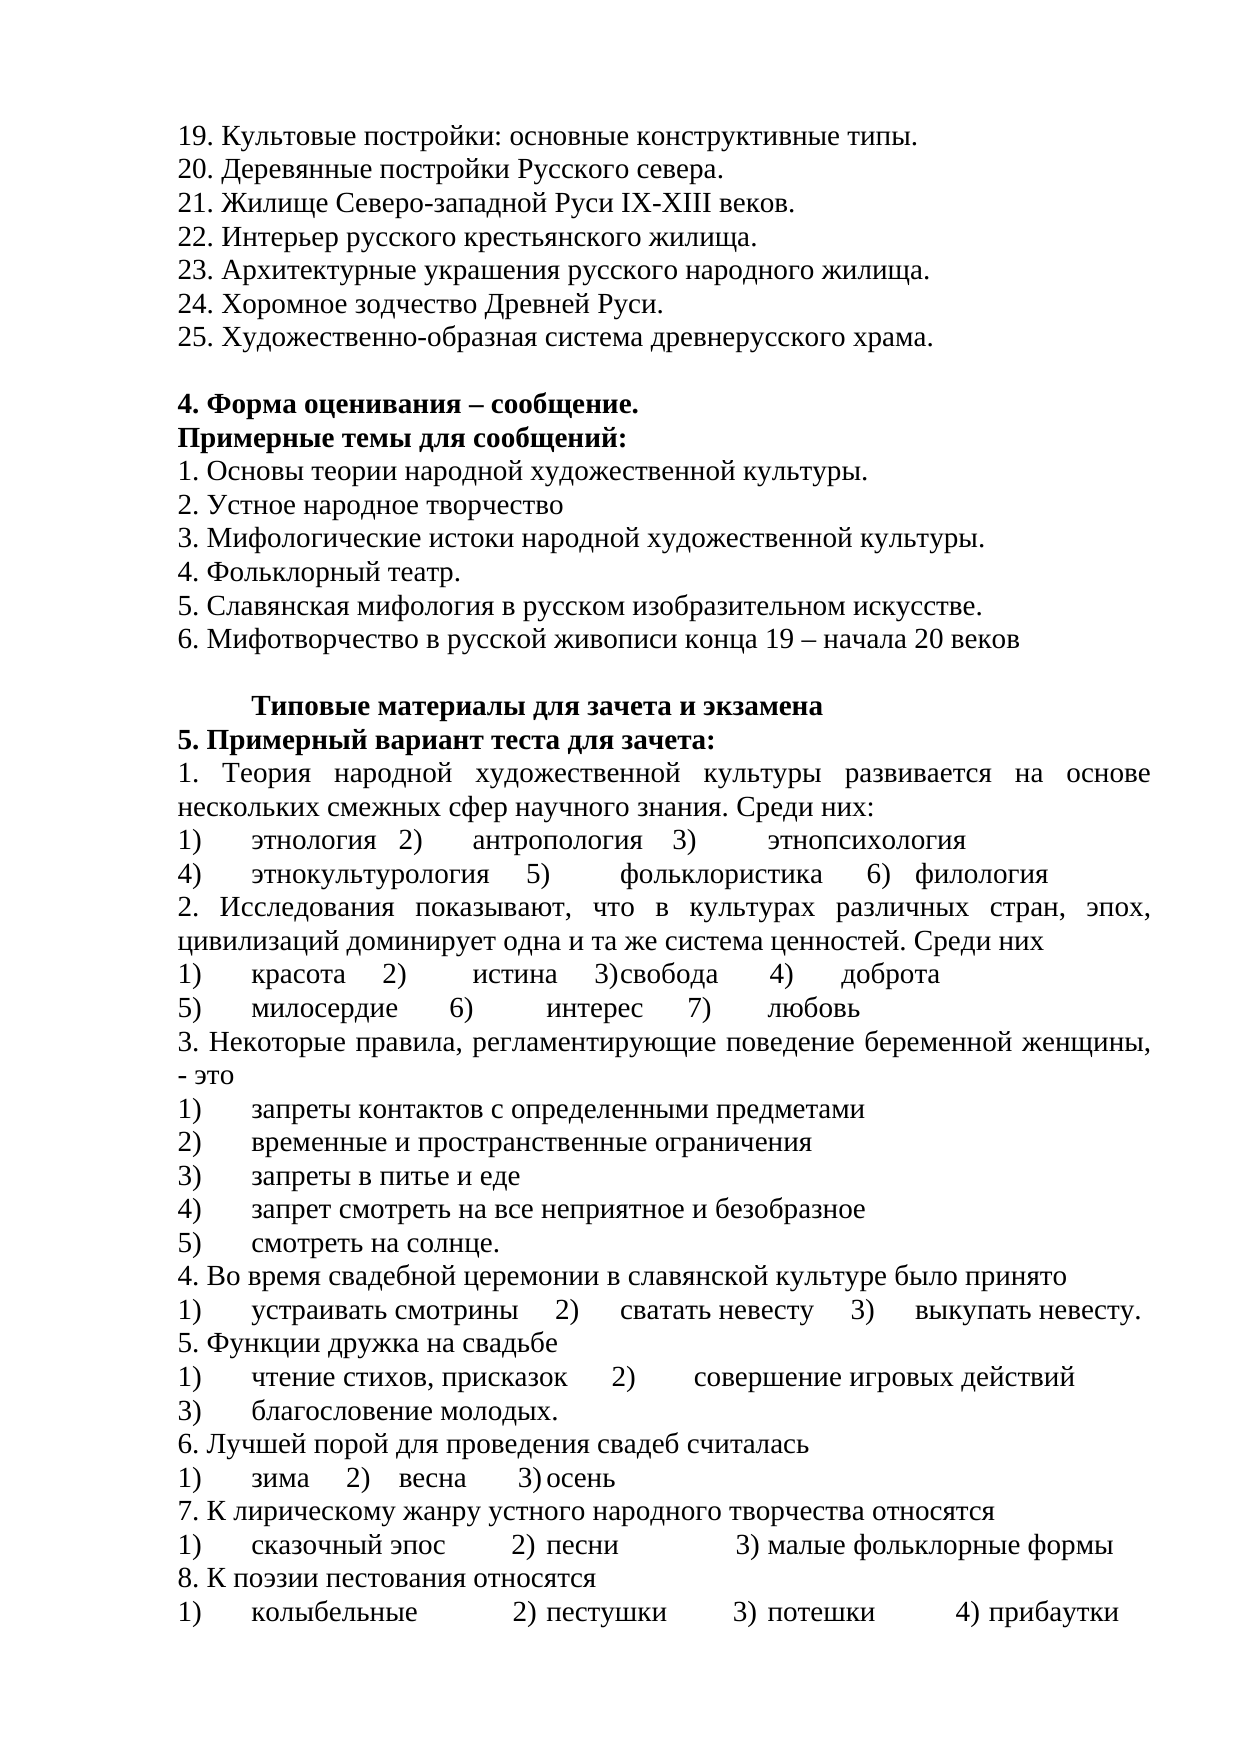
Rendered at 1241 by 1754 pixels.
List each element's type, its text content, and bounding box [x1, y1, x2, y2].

text 4) запрет смотреть на все неприятное и безобразное [177, 1191, 1152, 1225]
text 1) этнология 2) антропология 3) этнопсихология [177, 822, 1152, 856]
text 4. Форма оценивания – сообщение. [177, 386, 1152, 420]
text 3. Некоторые правила, регламентирующие поведение беременной женщины, - это [177, 1024, 1152, 1091]
text 5. Славянская мифология в русском изобразительном искусстве. [177, 588, 1152, 621]
list 23. Архитектурные украшения русского народного жилища. [177, 252, 1152, 286]
text 1. Теория народной художественной культуры развивается на основе нескольких смежных сфер научного знания. Среди них: [177, 755, 1152, 822]
list 20. Деревянные постройки Русского севера. [177, 152, 1152, 185]
text 6. Лучшей порой для проведения свадеб считалась [177, 1426, 1152, 1460]
text 5. Функции дружка на свадьбе [177, 1326, 1152, 1359]
text 7. К лирическому жанру устного народного творчества относятся [177, 1493, 1152, 1527]
text 1. Основы теории народной художественной культуры. [177, 453, 1152, 487]
text 4) этнокультурология 5) фольклористика 6) филология [177, 856, 1152, 889]
text 5. Примерный вариант теста для зачета: [177, 722, 1152, 755]
list 24. Хоромное зодчество Древней Руси. [177, 286, 1152, 319]
text 4. Фольклорный театр. [177, 554, 1152, 588]
text 1) сказочный эпос 2) песни 3) малые фольклорные формы [177, 1527, 1152, 1560]
text 6. Мифотворчество в русской живописи конца 19 – начала 20 веков [177, 621, 1152, 655]
text Типовые материалы для зачета и экзамена [177, 688, 1152, 722]
text 2. Исследования показывают, что в культурах различных стран, эпох, цивилизаций доминирует одна и та же система ценностей. Среди них [177, 889, 1152, 957]
text 3) запреты в питье и еде [177, 1158, 1152, 1191]
text 5) смотреть на солнце. [177, 1225, 1152, 1258]
text 8. К поэзии пестования относятся [177, 1560, 1152, 1594]
text 1) зима 2) весна 3) осень [177, 1460, 1152, 1493]
text 2. Устное народное творчество [177, 487, 1152, 521]
list 21. Жилище Северо-западной Руси IX-XIII веков. [177, 185, 1152, 219]
text 1) чтение стихов, присказок 2) совершение игровых действий [177, 1359, 1152, 1393]
text Примерные темы для сообщений: [177, 420, 1152, 453]
text 1) устраивать смотрины 2) сватать невесту 3) выкупать невесту. [177, 1292, 1152, 1326]
text 1) запреты контактов с определенными предметами [177, 1091, 1152, 1124]
text 3. Мифологические истоки народной художественной культуры. [177, 521, 1152, 554]
text 1) колыбельные 2) пестушки 3) потешки 4) прибаутки [177, 1594, 1152, 1627]
text 3) благословение молодых. [177, 1393, 1152, 1426]
list 19. Культовые постройки: основные конструктивные типы. [177, 118, 1152, 152]
text 4. Во время свадебной церемонии в славянской культуре было принято [177, 1258, 1152, 1292]
text 5) милосердие 6) интерес 7) любовь [177, 990, 1152, 1024]
text 1) красота 2) истина 3) свобода 4) доброта [177, 957, 1152, 990]
text 2) временные и пространственные ограничения [177, 1124, 1152, 1158]
list 25. Художественно-образная система древнерусского храма. [177, 319, 1152, 353]
list 22. Интерьер русского крестьянского жилища. [177, 219, 1152, 252]
